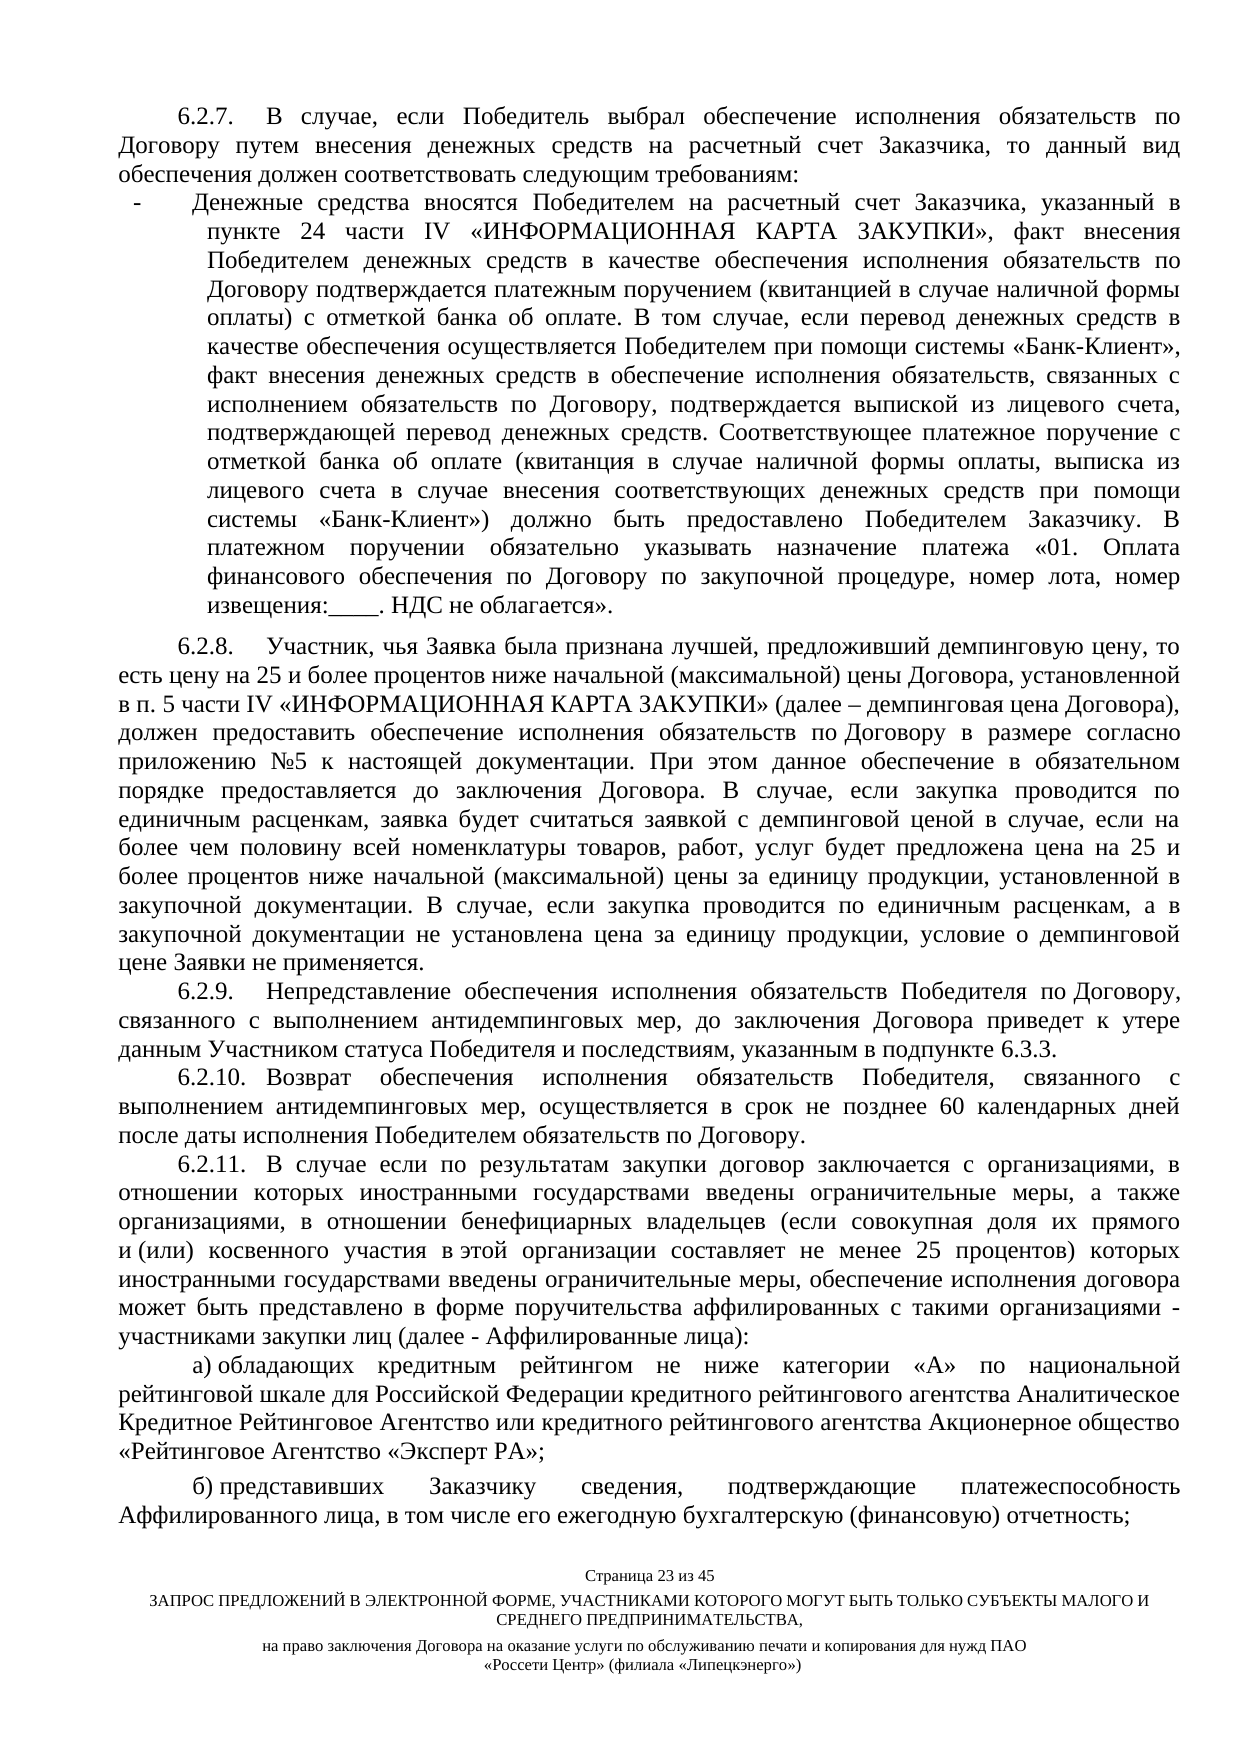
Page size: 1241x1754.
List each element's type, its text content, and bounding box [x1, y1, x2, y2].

subtitle В случае если по результатам закупки договор заключается с организациями, в отношении которых иностранными государствами введены ограничительные меры, а также организациями, в отношении бенефициарных владельцев (если совокупная доля их прямого и (или) косвенного участия в этой организации составляет не менее 25 процентов) которых иностранными государствами введены ограничительные меры, обеспечение исполнения договора может быть представлено в форме поручительства аффилированных с такими организациями - участниками закупки лиц (далее - Аффилированные лица): [118, 1149, 1181, 1350]
text а) обладающих кредитным рейтингом не ниже категории «А» по национальной рейтинговой шкале для Российской Федерации кредитного рейтингового агентства Аналитическое Кредитное Рейтинговое Агентство или кредитного рейтингового агентства Акционерное общество «Рейтинговое Агентство «Эксперт РА»; [118, 1350, 1181, 1465]
text б) представивших Заказчику сведения, подтверждающие платежеспособность Аффилированного лица, в том числе его ежегодную бухгалтерскую (финансовую) отчетность; [118, 1471, 1181, 1529]
subtitle В случае, если Победитель выбрал обеспечение исполнения обязательств по Договору путем внесения денежных средств на расчетный счет Заказчика, то данный вид обеспечения должен соответствовать следующим требованиям: [118, 101, 1181, 187]
subtitle Возврат обеспечения исполнения обязательств Победителя, связанного с выполнением антидемпинговых мер, осуществляется в срок не позднее 60 календарных дней после даты исполнения Победителем обязательств по Договору. [118, 1062, 1181, 1149]
subtitle Участник, чья Заявка была признана лучшей, предложивший демпинговую цену, то есть цену на 25 и более процентов ниже начальной (максимальной) цены Договора, установленной в п. 5 части IV «ИНФОРМАЦИОННАЯ КАРТА ЗАКУПКИ» (далее – демпинговая цена Договора), должен предоставить обеспечение исполнения обязательств по Договору в размере согласно приложению №5 к настоящей документации. При этом данное обеспечение в обязательном порядке предоставляется до заключения Договора. В случае, если закупка проводится по единичным расценкам, заявка будет считаться заявкой с демпинговой ценой в случае, если на более чем половину всей номенклатуры товаров, работ, услуг будет предложена цена на 25 и более процентов ниже начальной (максимальной) цены за единицу продукции, установленной в закупочной документации. В случае, если закупка проводится по единичным расценкам, а в закупочной документации не установлена цена за единицу продукции, условие о демпинговой цене Заявки не применяется. [118, 631, 1181, 976]
subtitle Непредставление обеспечения исполнения обязательств Победителя по Договору, связанного с выполнением антидемпинговых мер, до заключения Договора приведет к утере данным Участником статуса Победителя и последствиям, указанным в подпункте 6.3.3. [118, 976, 1181, 1062]
list Денежные средства вносятся Победителем на расчетный счет Заказчика, указанный в пункте 24 части IV «ИНФОРМАЦИОННАЯ КАРТА ЗАКУПКИ», факт внесения Победителем денежных средств в качестве обеспечения исполнения обязательств по Договору подтверждается платежным поручением (квитанцией в случае наличной формы оплаты) с отметкой банка об оплате. В том случае, если перевод денежных средств в качестве обеспечения осуществляется Победителем при помощи системы «Банк-Клиент», факт внесения денежных средств в обеспечение исполнения обязательств, связанных с исполнением обязательств по Договору, подтверждается выпиской из лицевого счета, подтверждающей перевод денежных средств. Соответствующее платежное поручение с отметкой банка об оплате (квитанция в случае наличной формы оплаты, выписка из лицевого счета в случае внесения соответствующих денежных средств при помощи системы «Банк-Клиент») должно быть предоставлено Победителем Заказчику. В платежном поручении обязательно указывать назначение платежа «01. Оплата финансового обеспечения по Договору по закупочной процедуре, номер лота, номер извещения:____. НДС не облагается». [133, 187, 1181, 619]
